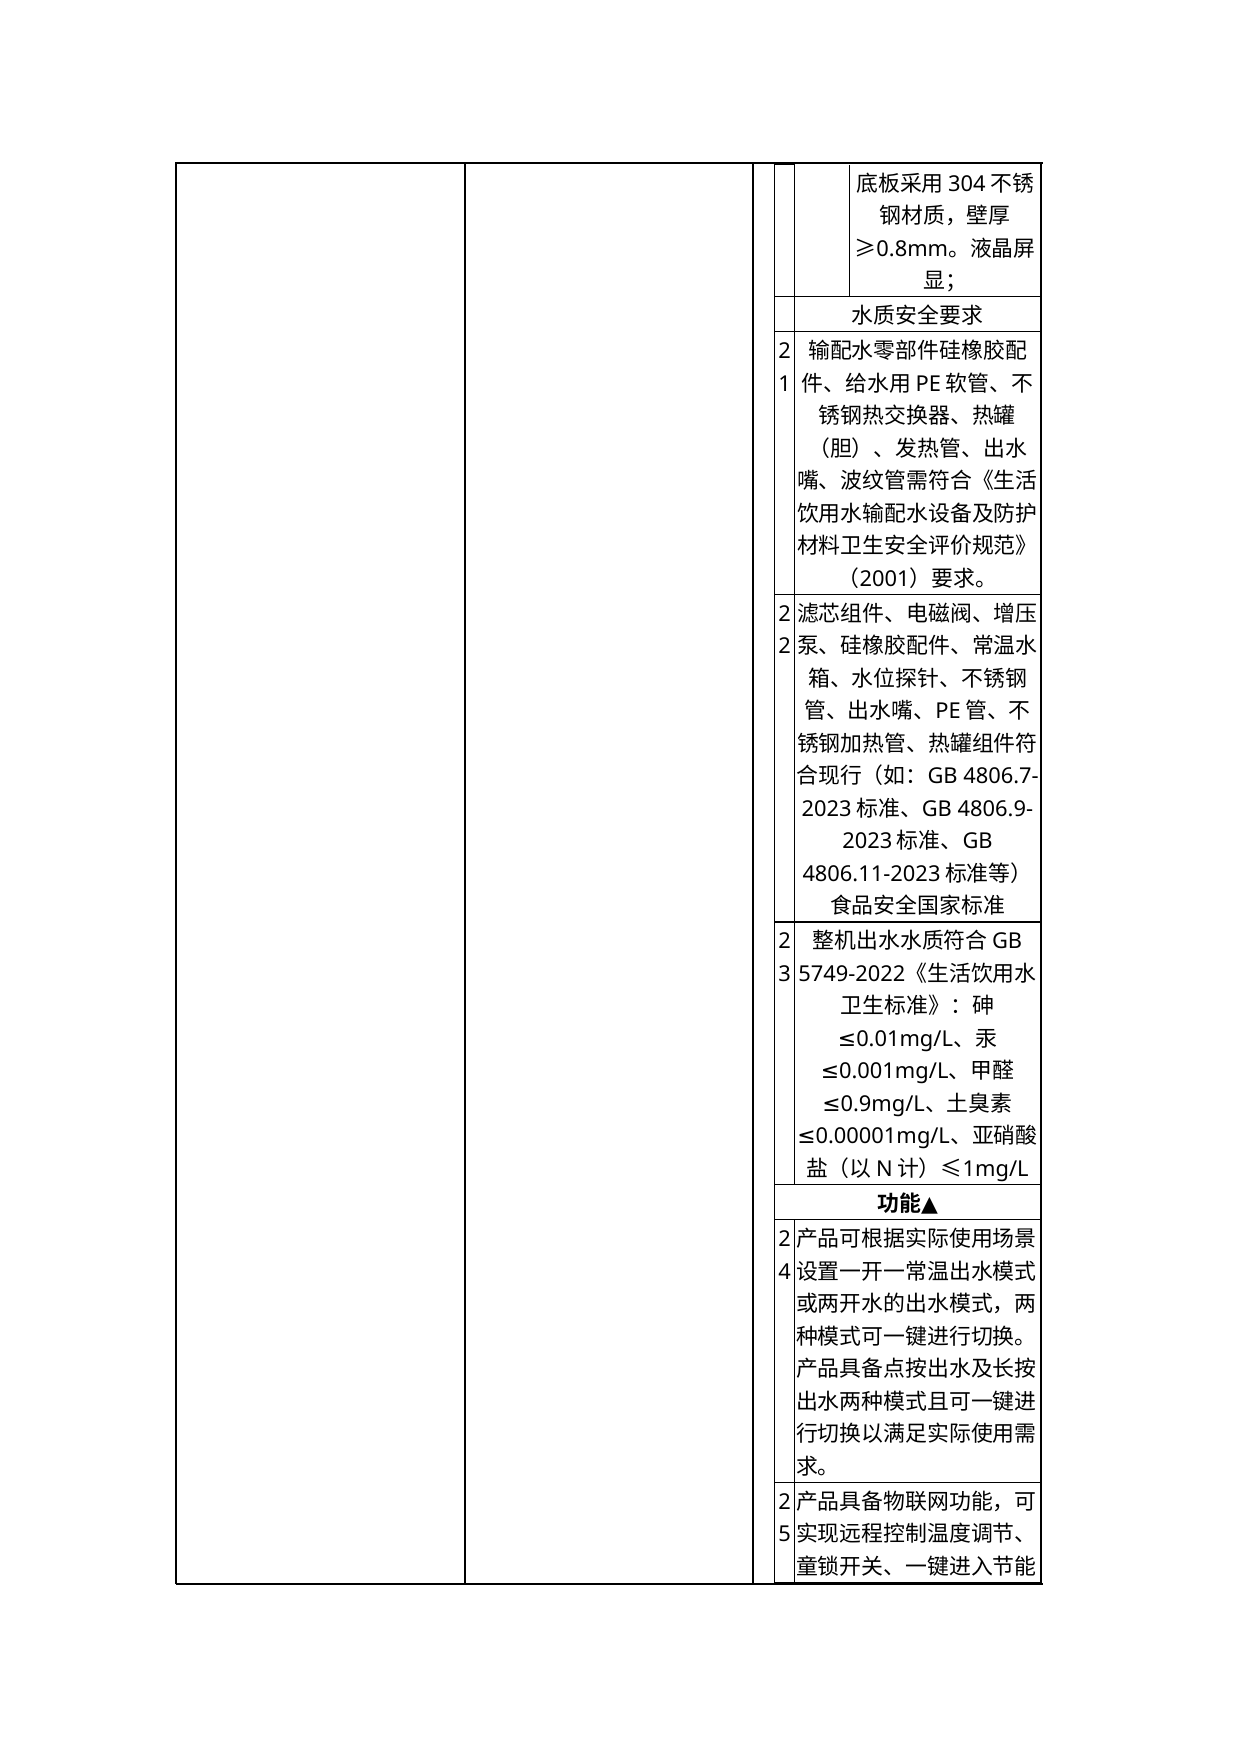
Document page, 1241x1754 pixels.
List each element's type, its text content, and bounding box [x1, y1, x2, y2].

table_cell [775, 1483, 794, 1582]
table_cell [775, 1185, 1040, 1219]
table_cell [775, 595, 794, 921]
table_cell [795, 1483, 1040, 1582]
table_cell 1 [177, 164, 464, 1583]
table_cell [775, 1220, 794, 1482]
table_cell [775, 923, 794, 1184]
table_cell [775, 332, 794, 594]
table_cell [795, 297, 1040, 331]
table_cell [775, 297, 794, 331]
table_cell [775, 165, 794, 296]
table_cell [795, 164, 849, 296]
table_cell [466, 164, 752, 1583]
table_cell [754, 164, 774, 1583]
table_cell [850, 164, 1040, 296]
